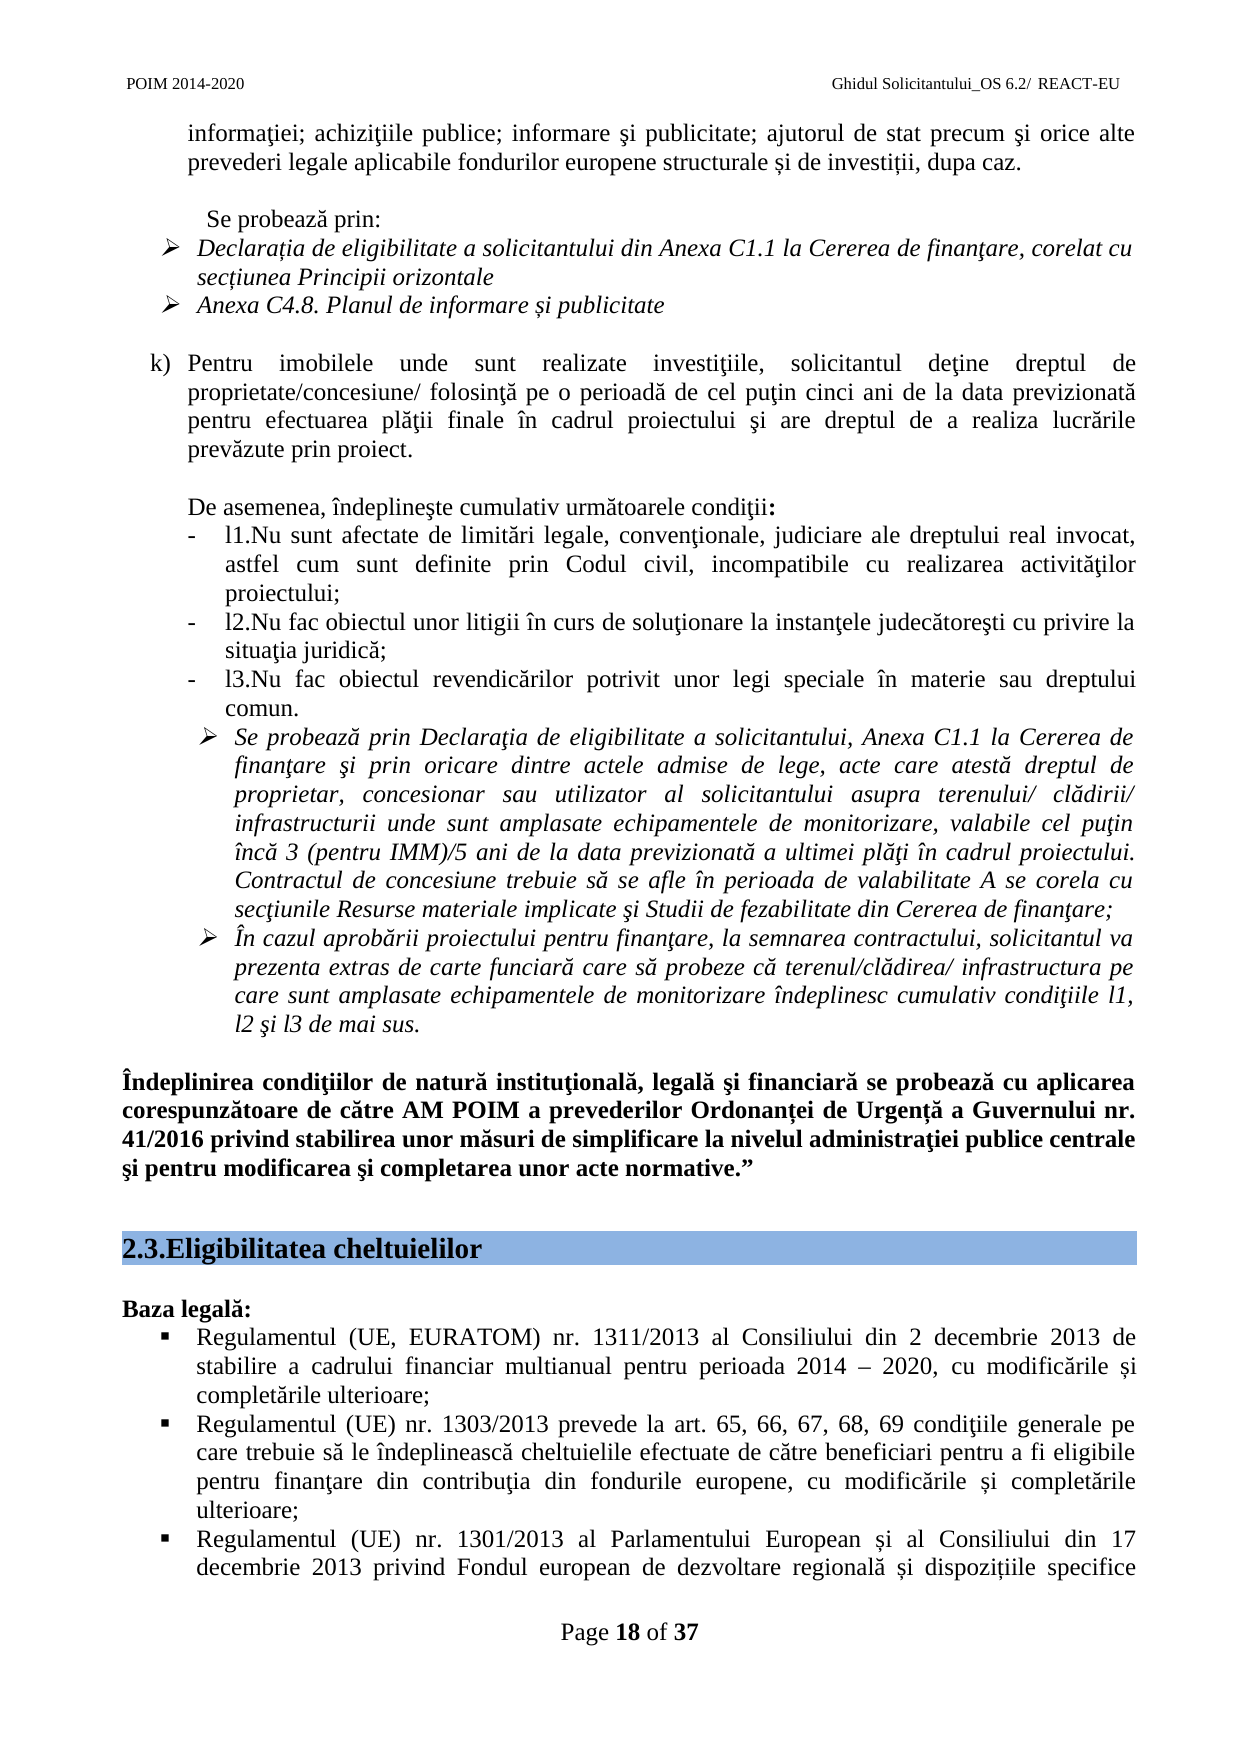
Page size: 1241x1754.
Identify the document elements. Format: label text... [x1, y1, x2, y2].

list Regulamentul (UE) nr. 1303/2013 prevede la art. 65, 66, 67, 68, 69 condiţiile generale pe care trebuie să le îndeplinească cheltuielile efectuate de către beneficiari pentru a fi eligibile pentru finanţare din contribuţia din fondurile europene, cu modificările și completările ulterioare; [159, 1409, 1137, 1524]
text De asemenea, îndeplineşte cumulativ următoarele condiţii: [122, 492, 1137, 521]
list Anexa C4.8. Planul de informare și publicitate [159, 291, 1137, 319]
list Se probează prin: [187, 204, 1137, 233]
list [159, 1524, 1137, 1581]
list l2.Nu fac obiectul unor litigii în curs de soluţionare la instanţele judecătoreşti cu privire la situaţia juridică; [187, 607, 1137, 664]
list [150, 118, 1137, 176]
list Pentru imobilele unde sunt realizate investiţiile, solicitantul deţine dreptul de proprietate/concesiune/ folosinţă pe o perioadă de cel puţin cinci ani de la data previzionată pentru efectuarea plăţii finale în cadrul proiectului şi are dreptul de a realiza lucrările prevăzute prin proiect. [150, 348, 1137, 463]
text Baza legală: [122, 1294, 1137, 1322]
list În cazul aprobării proiectului pentru finanţare, la semnarea contractului, solicitantul va prezenta extras de carte funciară care să probeze că terenul/clădirea/ infrastructura pe care sunt amplasate echipamentele de monitorizare îndeplinesc cumulativ condiţiile l1, l2 şi l3 de mai sus. [197, 923, 1137, 1038]
list l3.Nu fac obiectul revendicărilor potrivit unor legi speciale în materie sau dreptului comun. [187, 664, 1137, 722]
list Declarația de eligibilitate a solicitantului din Anexa C1.1 la Cererea de finanţare, corelat cu secțiunea Principii orizontale [159, 233, 1137, 291]
list l1.Nu sunt afectate de limitări legale, convenţionale, judiciare ale dreptului real invocat, astfel cum sunt definite prin Codul civil, incompatibile cu realizarea activităţilor proiectului; [187, 521, 1137, 607]
list Se probează prin Declaraţia de eligibilitate a solicitantului, Anexa C1.1 la Cererea de finanţare şi prin oricare dintre actele admise de lege, acte care atestă dreptul de proprietar, concesionar sau utilizator al solicitantului asupra terenului/ clădirii/ infrastructurii unde sunt amplasate echipamentele de monitorizare, valabile cel puţin încă 3 (pentru IMM)/5 ani de la data previzionată a ultimei plăţi în cadrul proiectului. Contractul de concesiune trebuie să se afle în perioada de valabilitate A se corela cu secţiunile Resurse materiale implicate şi Studii de fezabilitate din Cererea de finanţare; [197, 722, 1137, 923]
list Regulamentul (UE, EURATOM) nr. 1311/2013 al Consiliului din 2 decembrie 2013 de stabilire a cadrului financiar multianual pentru perioada 2014 – 2020, cu modificările și completările ulterioare; [159, 1322, 1137, 1409]
list Îndeplinirea condiţiilor de natură instituţională, legală şi financiară se probează cu aplicarea corespunzătoare de către AM POIM a prevederilor Ordonanței de Urgență a Guvernului nr. 41/2016 privind stabilirea unor măsuri de simplificare la nivelul administraţiei publice centrale şi pentru modificarea şi completarea unor acte normative.” [122, 1067, 1137, 1182]
subtitle 2.3.Eligibilitatea cheltuielilor [122, 1231, 1137, 1265]
